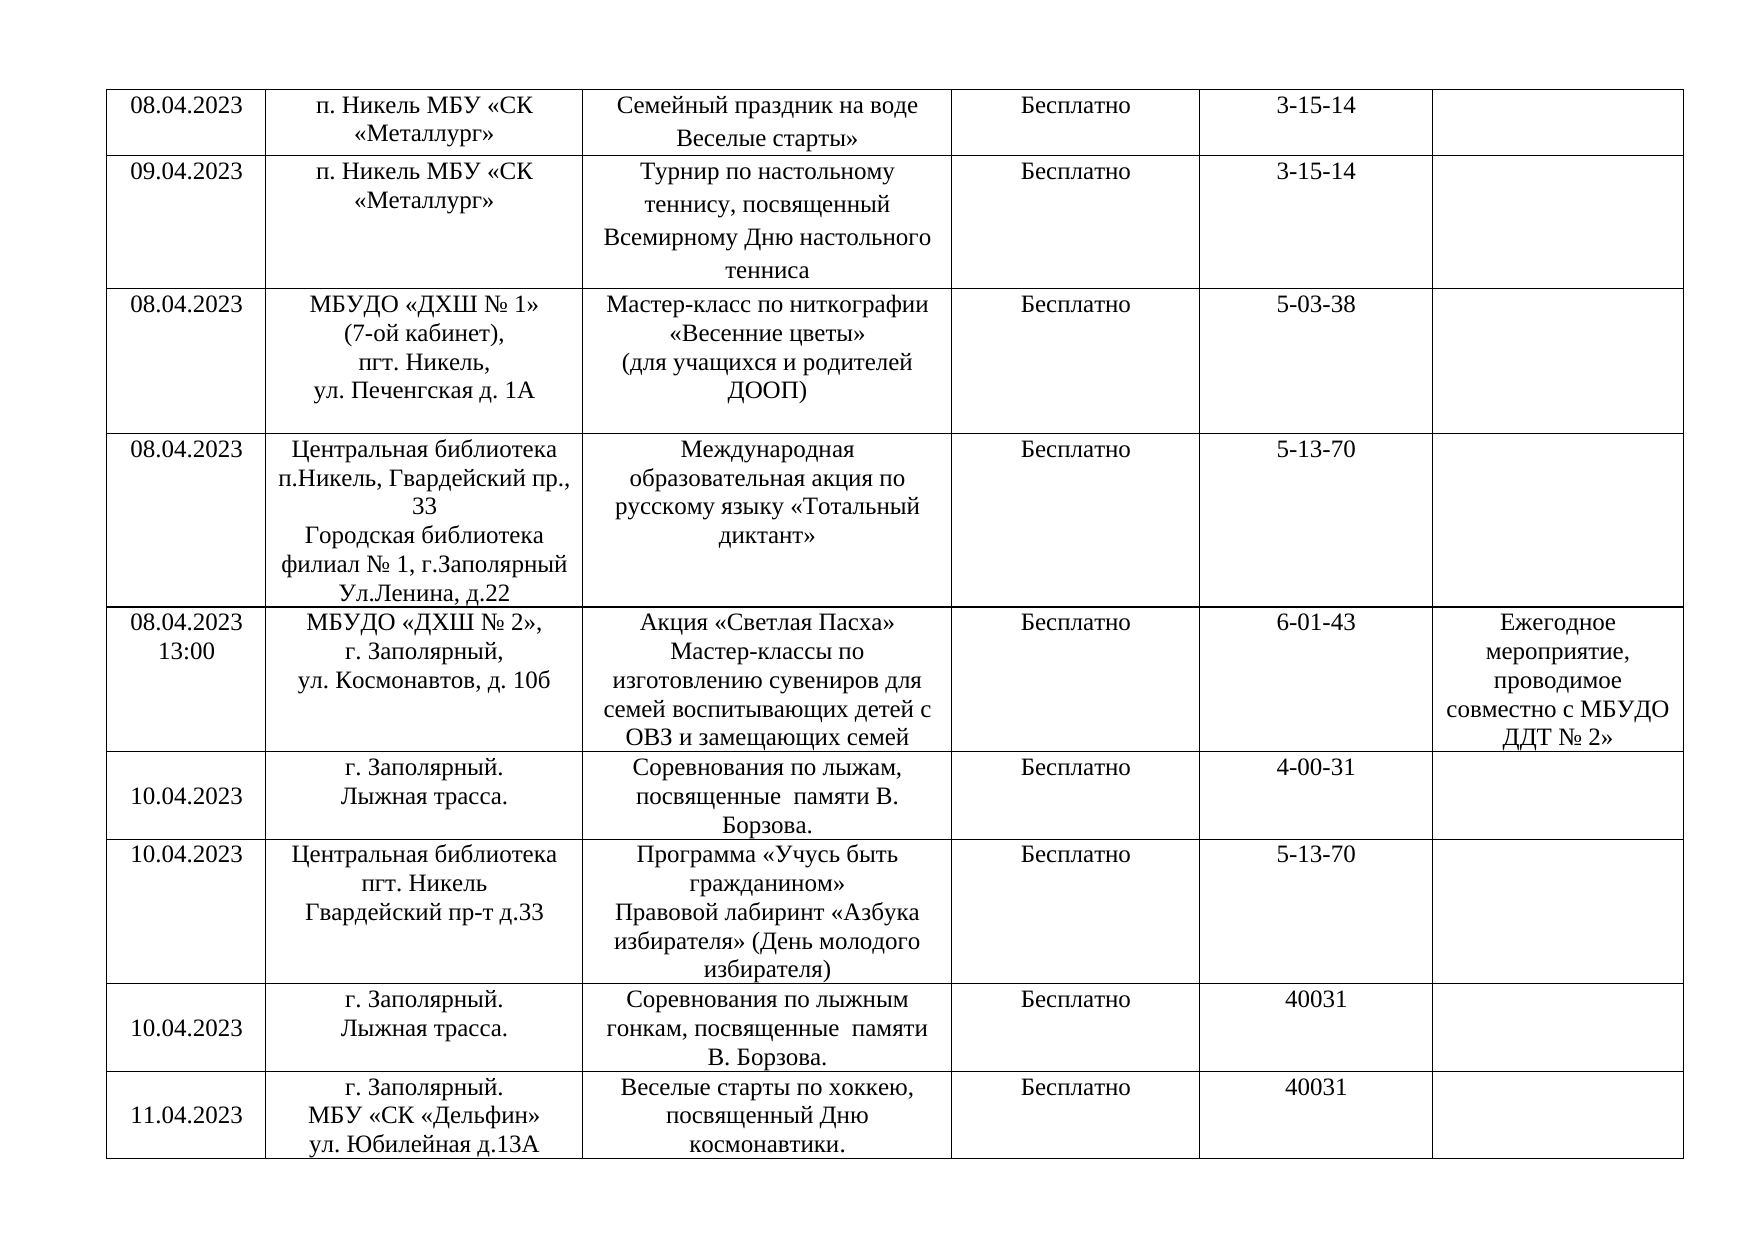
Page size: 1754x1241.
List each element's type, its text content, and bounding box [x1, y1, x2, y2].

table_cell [583, 1072, 951, 1158]
table_cell [1433, 840, 1683, 983]
table_cell 08.04.2023 [107, 289, 265, 433]
table_cell Бесплатно [952, 840, 1199, 983]
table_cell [266, 90, 582, 155]
table_cell Турнир по настольному теннису, посвященный Всемирному Дню настольного тенниса [583, 156, 951, 288]
table_cell Бесплатно [952, 289, 1199, 433]
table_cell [266, 1072, 582, 1158]
table_cell 11.04.2023 [107, 1072, 265, 1158]
table_cell 09.04.2023 [107, 156, 265, 288]
table_cell МБУДО «ДХШ № 1» (7-ой кабинет), пгт. Никель, ул. Печенгская д. 1А [266, 289, 582, 433]
table_cell МБУДО «ДХШ № 2», г. Заполярный, ул. Космонавтов, д. 10б [266, 608, 582, 751]
table_cell п. Никель МБУ «СК «Металлург» [266, 156, 582, 288]
table_cell Бесплатно [952, 434, 1199, 606]
table_cell 10.04.2023 [107, 752, 265, 838]
table_cell Бесплатно [952, 984, 1199, 1071]
table_cell Бесплатно [952, 752, 1199, 838]
table_cell 10.04.2023 [107, 984, 265, 1071]
table_cell 3-15-14 [1200, 156, 1432, 288]
table_cell 10.04.2023 [107, 840, 265, 983]
table_cell [1433, 90, 1683, 155]
table_cell 08.04.2023 [107, 90, 265, 155]
table_cell 6-01-43 [1200, 608, 1432, 751]
table_cell [1433, 752, 1683, 838]
table_cell [1433, 156, 1683, 288]
table_cell 40031 [1200, 984, 1432, 1071]
table_cell Бесплатно [952, 156, 1199, 288]
table_cell 3-15-14 [1200, 90, 1432, 155]
table_cell Бесплатно [952, 90, 1199, 155]
table_cell Семейный праздник на воде Веселые старты» [583, 90, 951, 155]
table_cell 5-03-38 [1200, 289, 1432, 433]
table_cell Соревнования по лыжным гонкам, посвященные памяти В. Борзова. [583, 984, 951, 1071]
table_cell 40031 [1200, 1072, 1432, 1158]
table_cell Бесплатно [952, 1072, 1199, 1158]
table_cell [1433, 984, 1683, 1071]
table_cell [1433, 434, 1683, 606]
table_cell [1433, 289, 1683, 433]
table_cell Ежегодное мероприятие, проводимое совместно с МБУДО ДДТ № 2» [1433, 608, 1683, 751]
table_cell 4-00-31 [1200, 752, 1432, 838]
table_cell Центральная библиотека п.Никель, Гвардейский пр., 33 Городская библиотека филиал № 1, г.Заполярный Ул.Ленина, д.22 [266, 434, 582, 606]
table_cell 08.04.2023 13:00 [107, 608, 265, 751]
table_cell 08.04.2023 [107, 434, 265, 606]
table_cell 5-13-70 [1200, 840, 1432, 983]
table_cell Мастер-класс по ниткографии «Весенние цветы» (для учащихся и родителей ДООП) [583, 289, 951, 433]
table_cell 5-13-70 [1200, 434, 1432, 606]
table_cell Центральная библиотека пгт. Никель Гвардейский пр-т д.33 [266, 840, 582, 983]
table_cell Бесплатно [952, 608, 1199, 751]
table_cell [1433, 1072, 1683, 1158]
table_cell г. Заполярный. Лыжная трасса. [266, 752, 582, 838]
table_cell Соревнования по лыжам, посвященные памяти В. Борзова. [583, 752, 951, 838]
table_cell г. Заполярный. Лыжная трасса. [266, 984, 582, 1071]
table_cell Международная образовательная акция по русскому языку «Тотальный диктант» [583, 434, 951, 606]
table_cell Акция «Светлая Пасха» Мастер-классы по изготовлению сувениров для семей воспитывающих детей с ОВЗ и замещающих семей [583, 608, 951, 751]
table_cell Программа «Учусь быть гражданином» Правовой лабиринт «Азбука избирателя» (День молодого избирателя) [583, 840, 951, 983]
